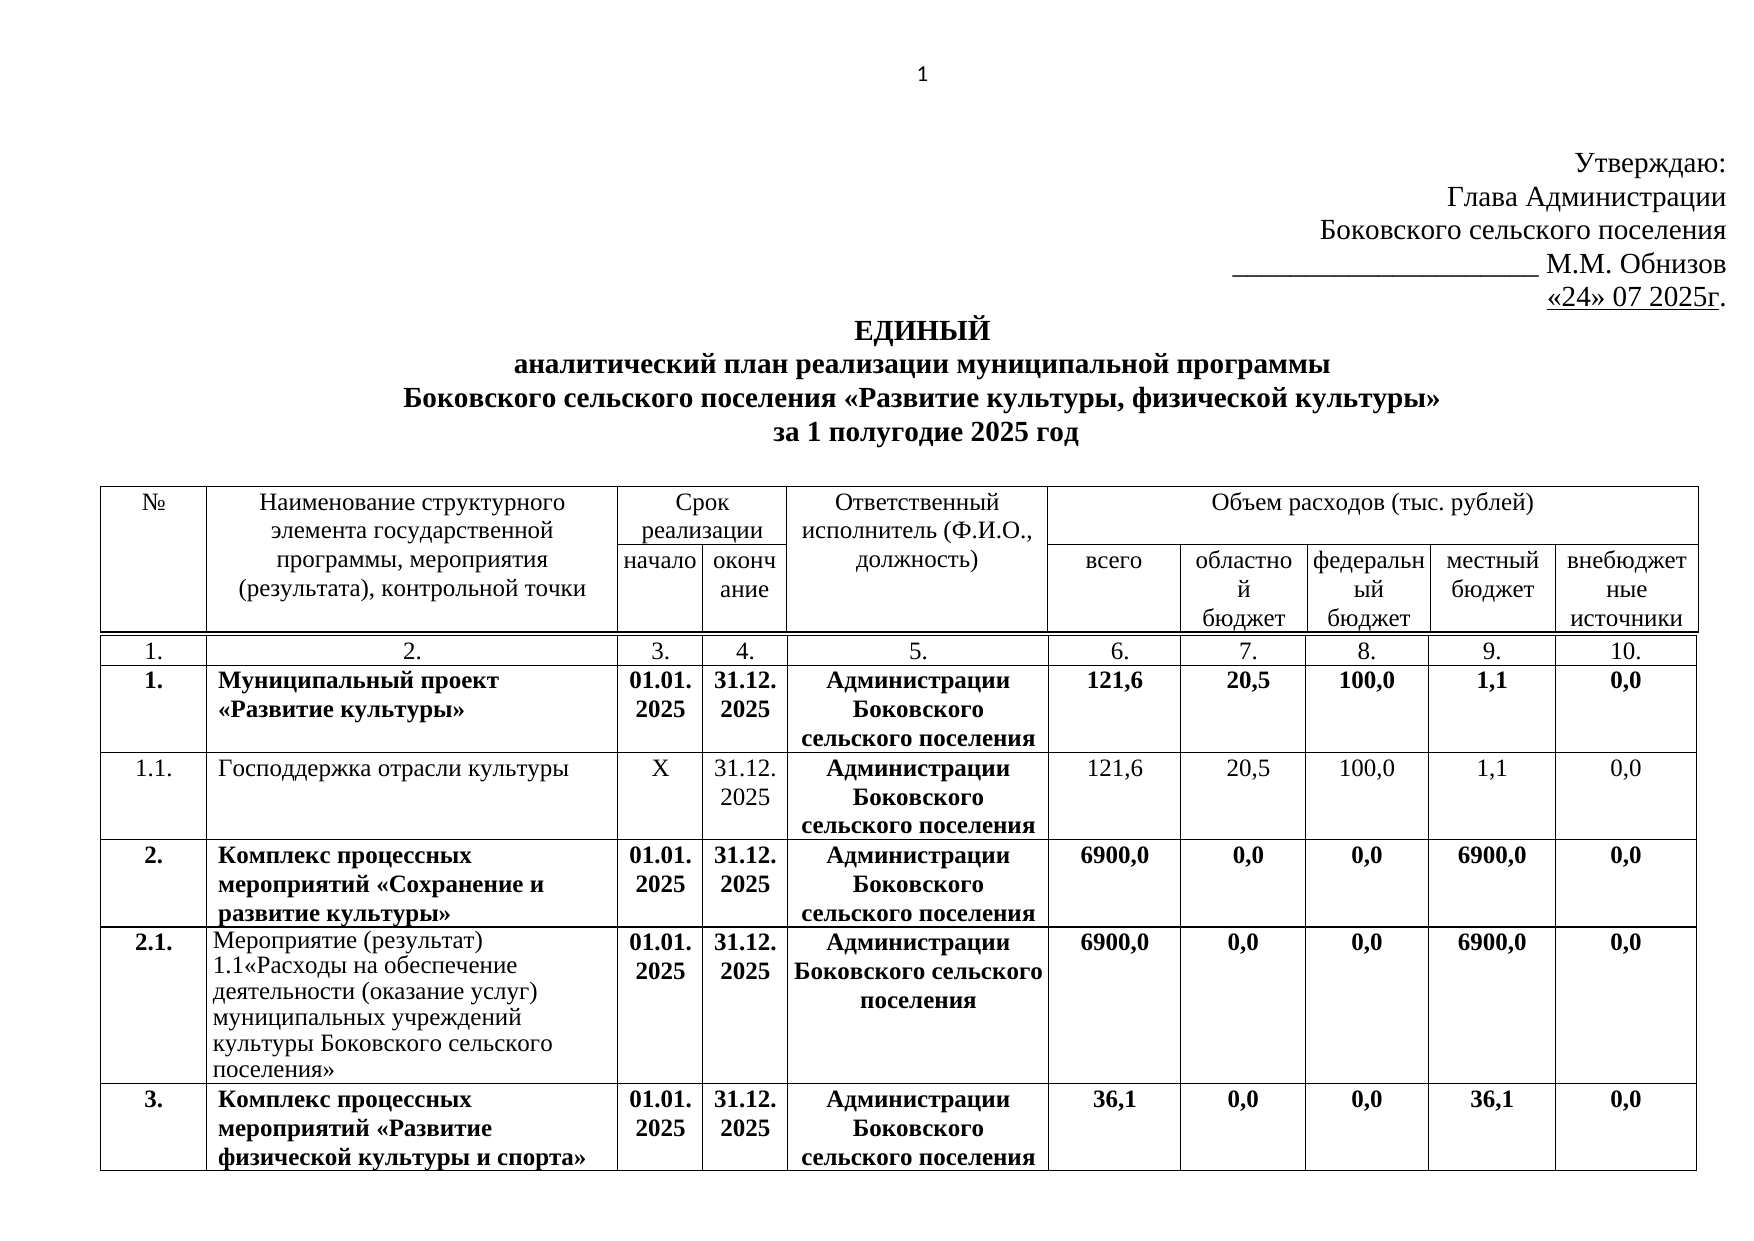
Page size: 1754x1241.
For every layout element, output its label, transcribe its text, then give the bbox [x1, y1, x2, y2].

table_cell Мероприятие (результат) 1.1«Расходы на обеспечение деятельности (оказание услуг) муниципальных учреждений культуры Боковского сельского поселения» [207, 928, 617, 1083]
table_cell 0,0 [1181, 1084, 1305, 1170]
table_cell 100,0 [1306, 753, 1428, 839]
table_cell Господдержка отрасли культуры [207, 753, 617, 839]
table_cell 6900,0 [1049, 928, 1180, 1083]
table_header Объем расходов (тыс. рублей) [1048, 487, 1698, 544]
table_cell 2.1. [101, 928, 206, 1083]
text Боковского сельского поселения [118, 212, 1726, 246]
table_cell 20,5 [1181, 753, 1305, 839]
text Боковского сельского поселения «Развитие культуры, физической культуры» [118, 380, 1726, 414]
table_cell 0,0 [1556, 666, 1696, 752]
table_header 5. [788, 636, 1048, 664]
text за 1 полугодие 2025 год [118, 414, 1726, 447]
table_cell 36,1 [1429, 1084, 1555, 1170]
table_cell Муниципальный проект «Развитие культуры» [207, 666, 617, 752]
table_cell 6900,0 [1049, 840, 1180, 926]
table_header 2. [207, 636, 617, 664]
table_header 7. [1181, 636, 1305, 664]
table_cell областной бюджет [1181, 545, 1307, 631]
table_cell 1.1. [101, 753, 206, 839]
table_cell 36,1 [1049, 1084, 1180, 1170]
table_cell 0,0 [1556, 753, 1696, 839]
table_cell 121,6 [1049, 753, 1180, 839]
table_header 8. [1306, 636, 1428, 664]
table_cell 31.12.2025 [703, 666, 787, 752]
table_cell 0,0 [1556, 928, 1696, 1083]
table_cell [788, 1084, 1048, 1170]
table_cell Комплекс процессных мероприятий «Сохранение и развитие культуры» [207, 840, 617, 926]
table_cell окончание [703, 545, 786, 631]
table_cell 0,0 [1306, 840, 1428, 926]
table_cell 01.01.2025 [618, 1084, 702, 1170]
text «24» 07 2025г. [118, 279, 1726, 313]
table_cell 31.12.2025 [703, 840, 787, 926]
table_cell Администрации Боковского сельского поселения [788, 753, 1048, 839]
table_header 6. [1049, 636, 1180, 664]
text _____________________ М.М. Обнизов [118, 246, 1726, 279]
table_cell 0,0 [1556, 1084, 1696, 1170]
table_header 10. [1556, 636, 1696, 664]
text Утверждаю: [118, 145, 1726, 179]
table_cell Х [618, 753, 702, 839]
table_cell 31.12.2025 [703, 753, 787, 839]
table_cell 0,0 [1306, 928, 1428, 1083]
table_cell 121,6 [1049, 666, 1180, 752]
table_cell 31.12.2025 [703, 928, 787, 1083]
table_header 9. [1429, 636, 1555, 664]
table_header Ответственный исполнитель (Ф.И.О., должность) [787, 487, 1047, 631]
table_cell внебюджетные источники [1556, 545, 1698, 631]
text аналитический план реализации муниципальной программы [118, 347, 1726, 380]
table_cell 6900,0 [1429, 928, 1555, 1083]
table_cell 2. [101, 840, 206, 926]
table_cell Администрации Боковского сельского поселения [788, 928, 1048, 1083]
table_cell 01.01.2025 [618, 666, 702, 752]
table_cell всего [1048, 545, 1180, 631]
table_cell 31.12.2025 [703, 1084, 787, 1170]
table_cell Администрации Боковского сельского поселения [788, 840, 1048, 926]
table_header № [101, 487, 206, 631]
table_cell Комплекс процессных мероприятий «Развитие физической культуры и спорта» [207, 1084, 617, 1170]
table_cell 0,0 [1306, 1084, 1428, 1170]
table_cell Администрации Боковского сельского поселения [788, 666, 1048, 752]
table_cell 100,0 [1306, 666, 1428, 752]
table_header Наименование структурного элемента государственной программы, мероприятия (результата), контрольной точки [207, 487, 617, 631]
table_header 4. [703, 636, 787, 664]
text ЕДИНЫЙ [118, 313, 1726, 347]
table_cell 01.01.2025 [618, 840, 702, 926]
table_cell 01.01.2025 [618, 928, 702, 1083]
text Глава Администрации [118, 179, 1726, 212]
table_cell начало [618, 545, 702, 631]
table_cell 1. [101, 666, 206, 752]
table_header 1. [101, 636, 206, 664]
table_cell 1,1 [1429, 753, 1555, 839]
table_cell местный бюджет [1431, 545, 1555, 631]
table_cell 0,0 [1181, 840, 1305, 926]
table_cell 0,0 [1181, 928, 1305, 1083]
table_cell 0,0 [1556, 840, 1696, 926]
table_cell 3. [101, 1084, 206, 1170]
table_cell 20,5 [1181, 666, 1305, 752]
table_header Срок реализации [618, 487, 786, 544]
table_cell федеральный бюджет [1308, 545, 1430, 631]
table_cell 6900,0 [1429, 840, 1555, 926]
table_header 3. [618, 636, 702, 664]
table_cell 1,1 [1429, 666, 1555, 752]
